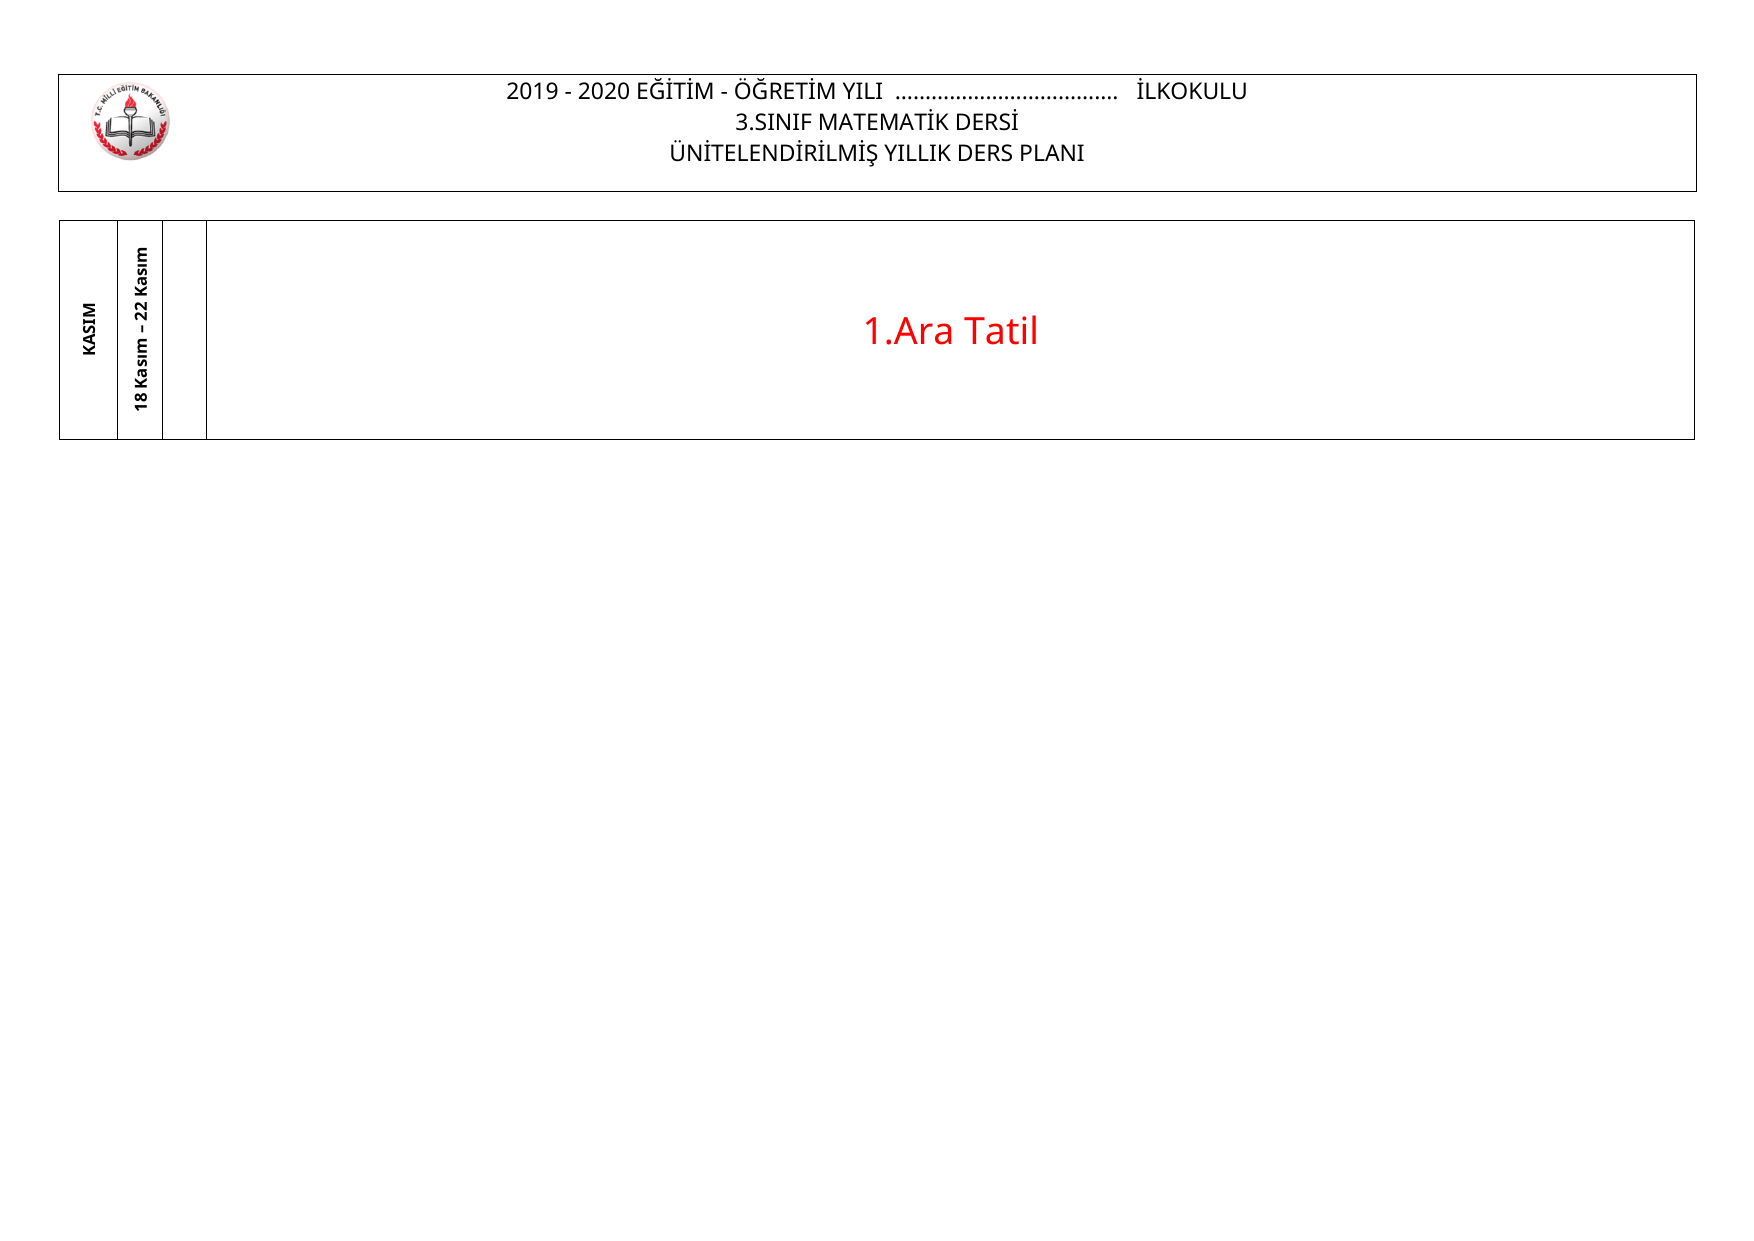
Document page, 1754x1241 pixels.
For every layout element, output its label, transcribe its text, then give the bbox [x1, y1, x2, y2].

table_cell KASIM [60, 221, 117, 439]
table_cell 1.Ara Tatil [207, 221, 1694, 439]
picture [85, 77, 175, 167]
table_cell [163, 221, 206, 439]
table_cell 18 Kasım – 22 Kasım [118, 221, 162, 439]
